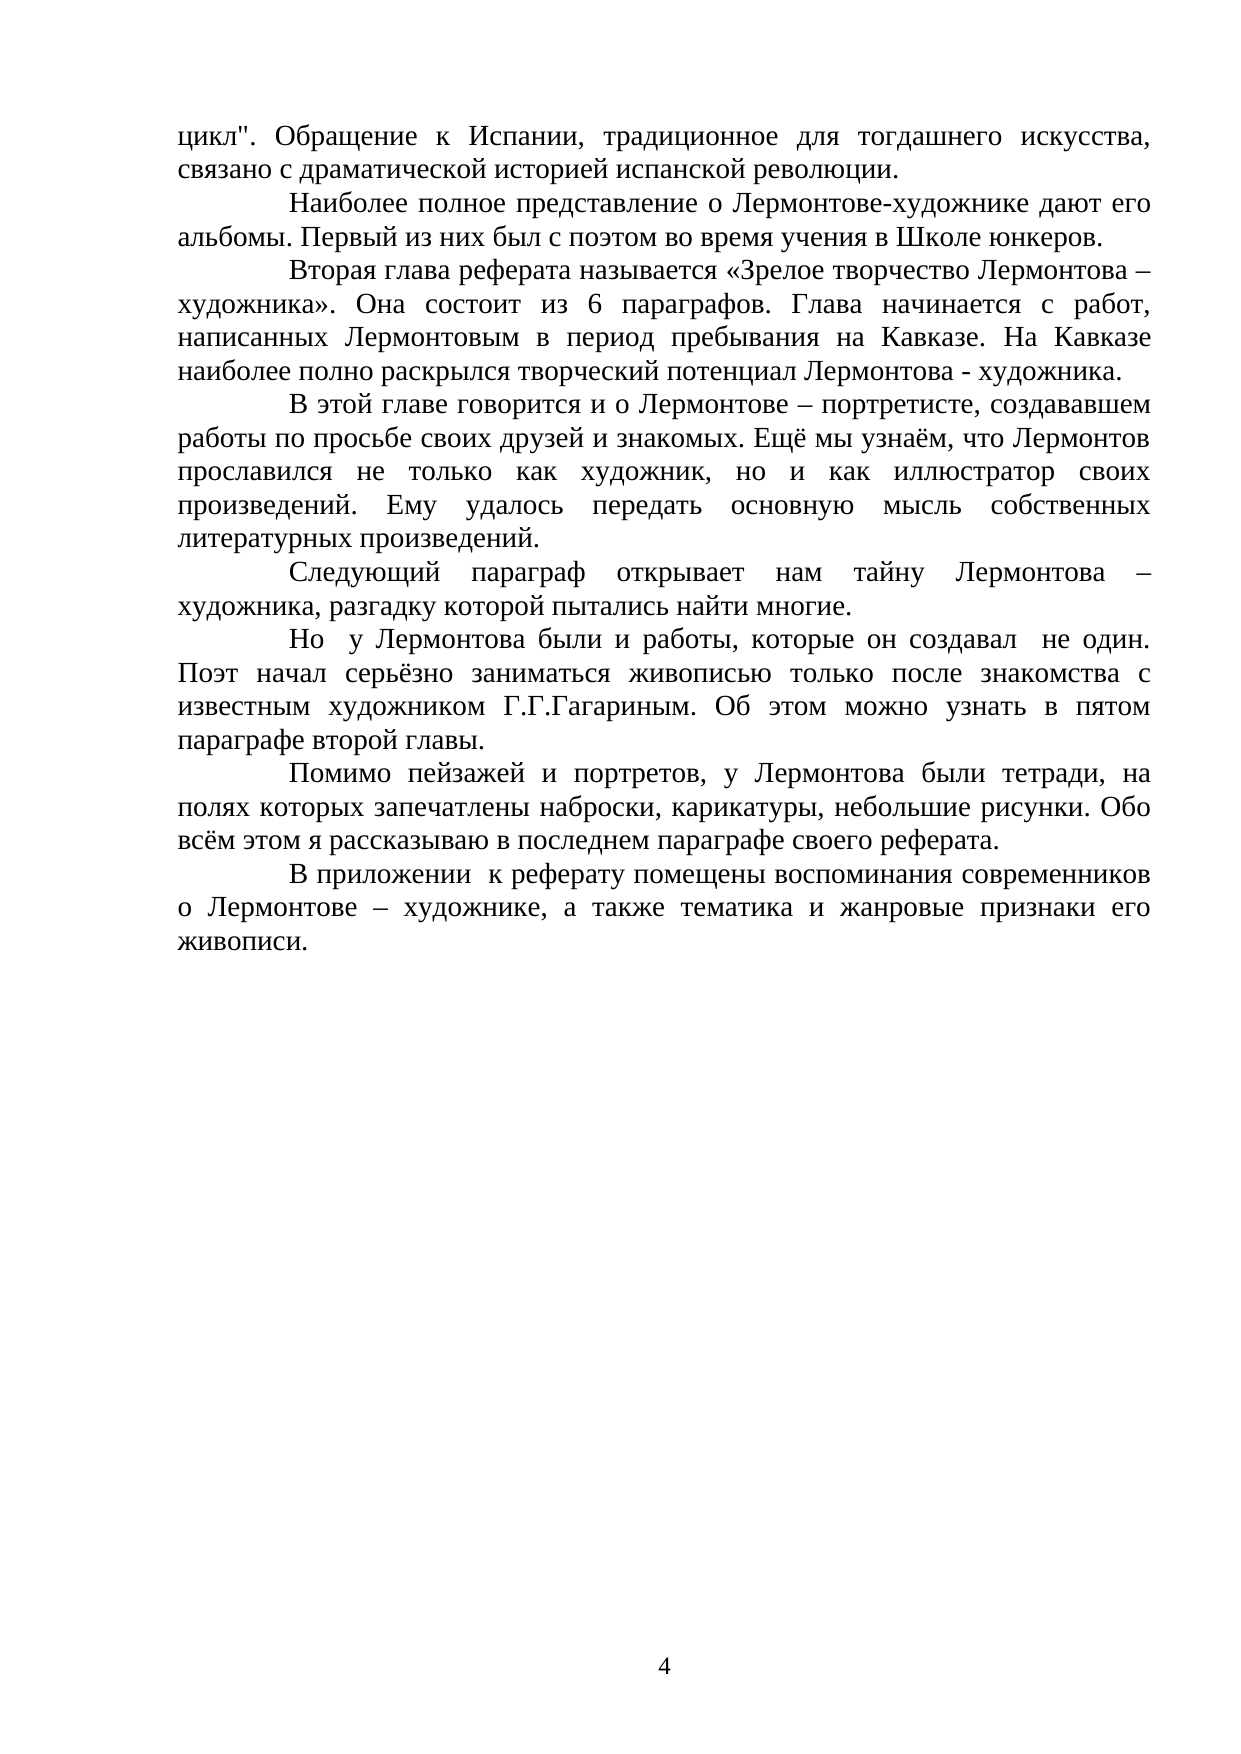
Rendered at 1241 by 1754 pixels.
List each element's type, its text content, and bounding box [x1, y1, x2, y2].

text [177, 118, 1152, 185]
text Помимо пейзажей и портретов, у Лермонтова были тетради, на полях которых запечатлены наброски, карикатуры, небольшие рисунки. Обо всём этом я рассказываю в последнем параграфе своего реферата. [177, 755, 1152, 856]
text В этой главе говорится и о Лермонтове – портретисте, создававшем работы по просьбе своих друзей и знакомых. Ещё мы узнаём, что Лермонтов прославился не только как художник, но и как иллюстратор своих произведений. Ему удалось передать основную мысль собственных литературных произведений. [177, 386, 1152, 554]
text Но у Лермонтова были и работы, которые он создавал не один. Поэт начал серьёзно заниматься живописью только после знакомства с известным художником Г.Г.Гагариным. Об этом можно узнать в пятом параграфе второй главы. [177, 621, 1152, 755]
text Следующий параграф открывает нам тайну Лермонтова – художника, разгадку которой пытались найти многие. [177, 554, 1152, 621]
text В приложении к реферату помещены воспоминания современников о Лермонтове – художнике, а также тематика и жанровые признаки его живописи. [177, 856, 1152, 957]
text Вторая глава реферата называется «Зрелое творчество Лермонтова – художника». Она состоит из 6 параграфов. Глава начинается с работ, написанных Лермонтовым в период пребывания на Кавказе. На Кавказе наиболее полно раскрылся творческий потенциал Лермонтова - художника. [177, 252, 1152, 386]
text Наиболее полное представление о Лермонтове-художнике дают его альбомы. Первый из них был с поэтом во время учения в Школе юнкеров. [177, 185, 1152, 252]
